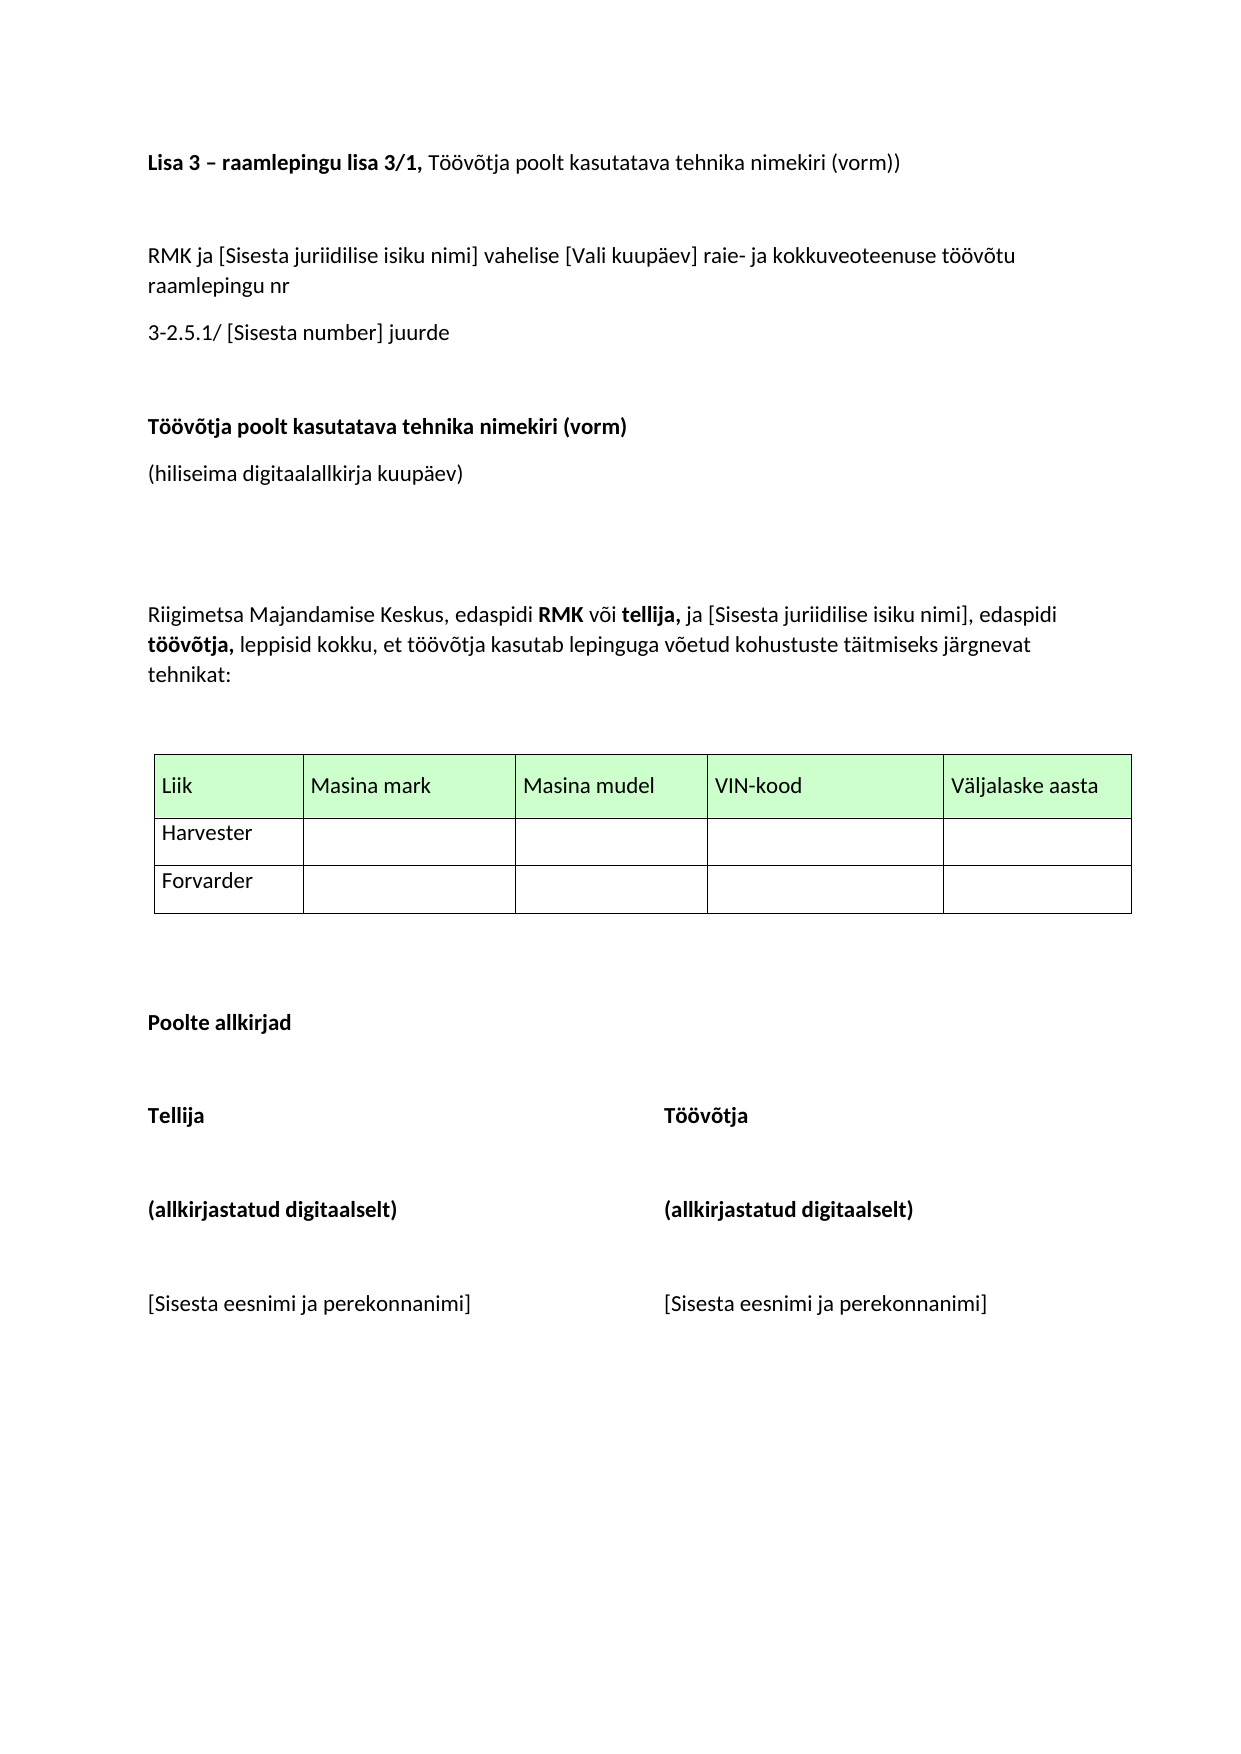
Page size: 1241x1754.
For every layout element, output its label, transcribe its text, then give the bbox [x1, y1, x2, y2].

text (hiliseima digitaalallkirja kuupäev) [148, 459, 1093, 487]
text Riigimetsa Majandamise Keskus, edaspidi RMK või tellija, ja edaspidi töövõtja, leppisid kokku, et töövõtja kasutab lepinguga võetud kohustuste täitmiseks järgnevat tehnikat: [148, 600, 1093, 688]
table_header VIN-kood [708, 755, 943, 817]
text Tellija Töövõtja [148, 1102, 1093, 1130]
table_header Masina mark [304, 755, 515, 817]
table_cell [944, 819, 1131, 865]
table_header Väljalaske aasta [944, 755, 1131, 817]
text 3-2.5.1/ juurde [148, 318, 1093, 346]
table_header Masina mudel [516, 755, 707, 817]
table_cell [708, 866, 943, 913]
table_cell Forvarder [155, 866, 303, 913]
table_cell [304, 866, 515, 913]
table_cell [708, 819, 943, 865]
table_cell [516, 819, 707, 865]
table_cell [944, 866, 1131, 913]
text RMK ja vahelise raie- ja kokkuveoteenuse töövõtu raamlepingu nr [148, 241, 1093, 299]
text Poolte allkirjad [148, 1008, 1093, 1036]
text Töövõtja poolt kasutatava tehnika nimekiri (vorm) [148, 412, 1093, 440]
table_cell [304, 819, 515, 865]
table_cell Harvester [155, 819, 303, 865]
text Lisa 3 – raamlepingu lisa 3/1, Töövõtja poolt kasutatava tehnika nimekiri (vorm)) [148, 148, 1093, 176]
table_header Liik [155, 755, 303, 817]
table_cell [516, 866, 707, 913]
